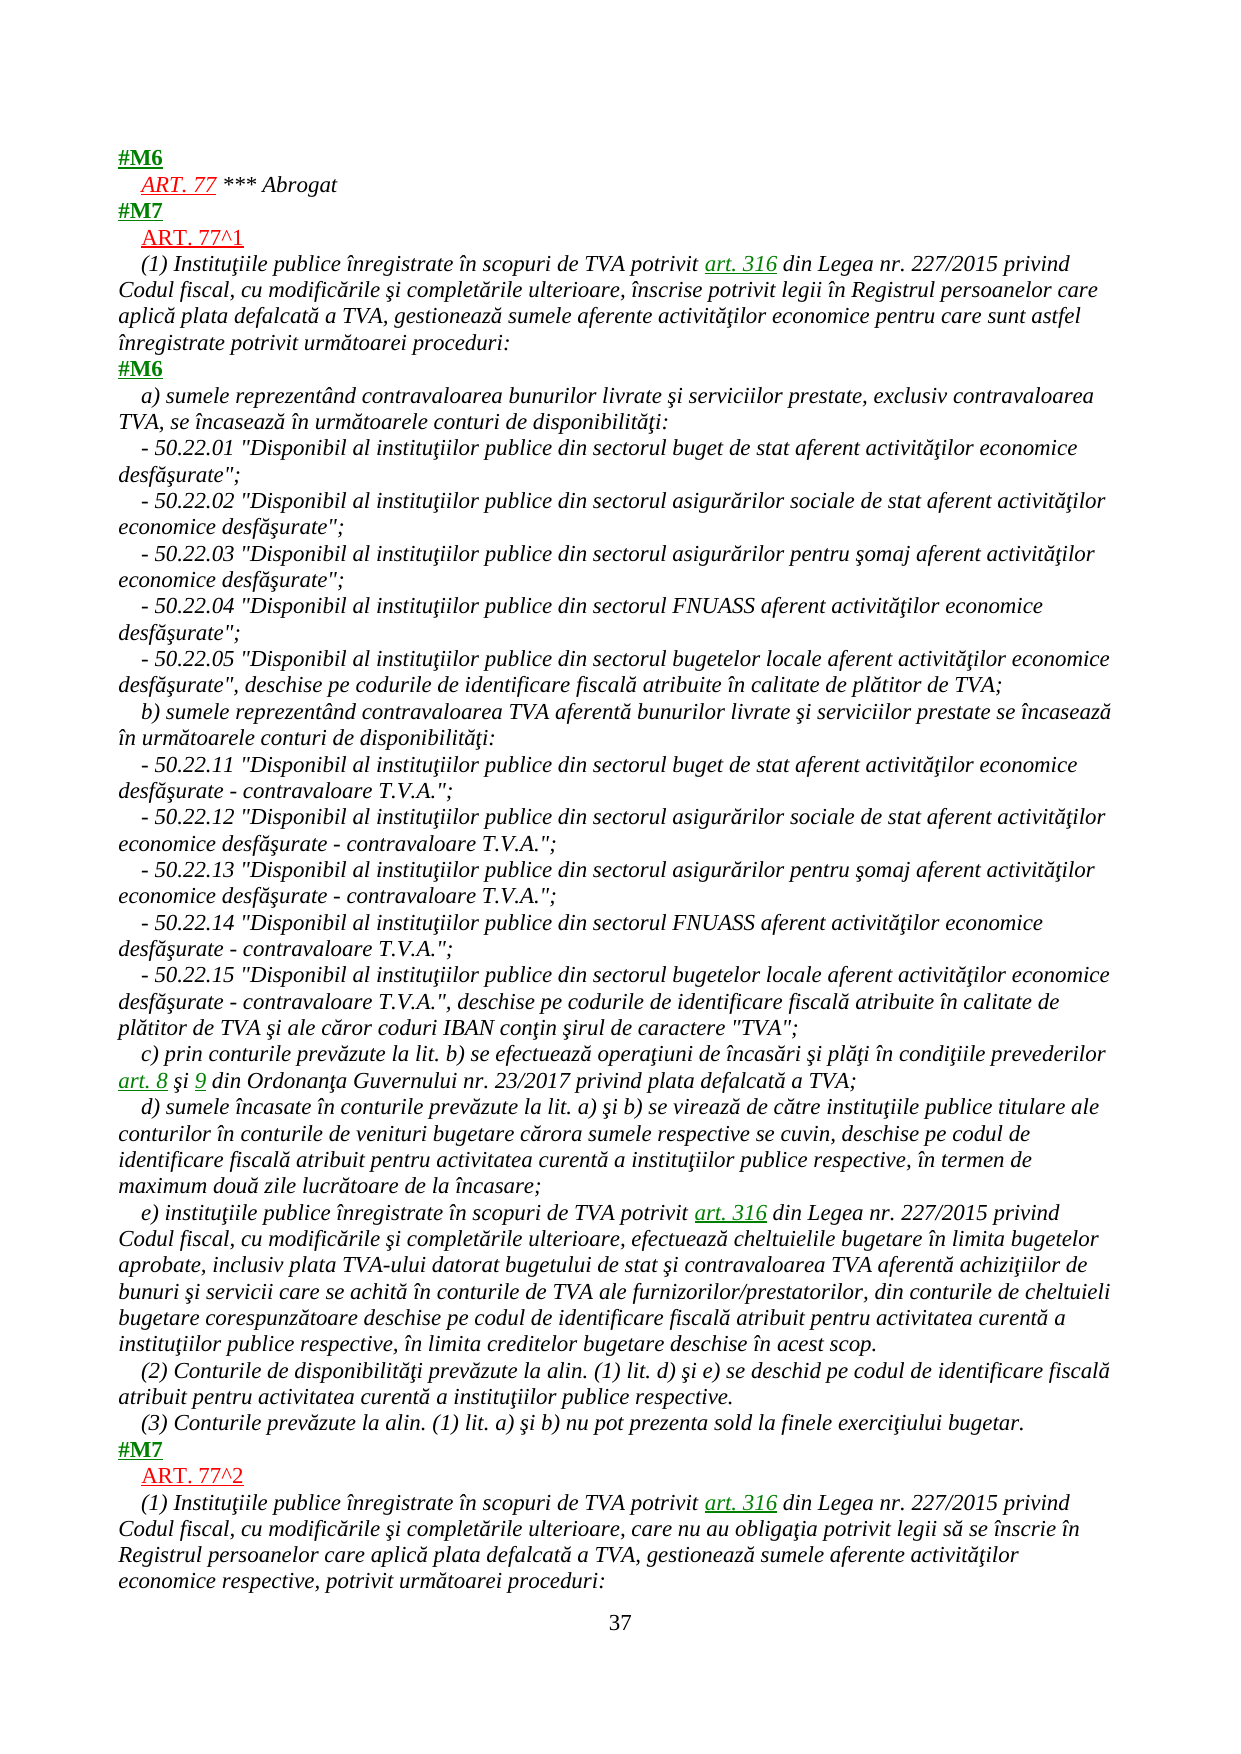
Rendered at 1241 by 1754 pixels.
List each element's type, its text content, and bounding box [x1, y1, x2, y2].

text (3) Conturile prevăzute la alin. (1) lit. a) şi b) nu pot prezenta sold la finele exerciţiului bugetar. [118, 1409, 1122, 1436]
text #M7 [118, 197, 1122, 223]
text - 50.22.12 "Disponibil al instituţiilor publice din sectorul asigurărilor sociale de stat aferent activităţilor economice desfăşurate - contravaloare T.V.A."; [118, 803, 1122, 856]
text c) prin conturile prevăzute la lit. b) se efectuează operaţiuni de încasări şi plăţi în condiţiile prevederilor art. 8 şi 9 din Ordonanţa Guvernului nr. 23/2017 privind plata defalcată a TVA; [118, 1041, 1122, 1093]
text #M6 [118, 355, 1122, 382]
text - 50.22.11 "Disponibil al instituţiilor publice din sectorul buget de stat aferent activităţilor economice desfăşurate - contravaloare T.V.A."; [118, 751, 1122, 803]
text (1) Instituţiile publice înregistrate în scopuri de TVA potrivit art. 316 din Legea nr. 227/2015 privind Codul fiscal, cu modificările şi completările ulterioare, înscrise potrivit legii în Registrul persoanelor care aplică plata defalcată a TVA, gestionează sumele aferente activităţilor economice pentru care sunt astfel înregistrate potrivit următoarei proceduri: [118, 250, 1122, 355]
text - 50.22.02 "Disponibil al instituţiilor publice din sectorul asigurărilor sociale de stat aferent activităţilor economice desfăşurate"; [118, 487, 1122, 540]
text b) sumele reprezentând contravaloarea TVA aferentă bunurilor livrate şi serviciilor prestate se încasează în următoarele conturi de disponibilităţi: [118, 698, 1122, 751]
text a) sumele reprezentând contravaloarea bunurilor livrate şi serviciilor prestate, exclusiv contravaloarea TVA, se încasează în următoarele conturi de disponibilităţi: [118, 382, 1122, 434]
text - 50.22.04 "Disponibil al instituţiilor publice din sectorul FNUASS aferent activităţilor economice desfăşurate"; [118, 592, 1122, 645]
text - 50.22.03 "Disponibil al instituţiilor publice din sectorul asigurărilor pentru şomaj aferent activităţilor economice desfăşurate"; [118, 540, 1122, 592]
text (2) Conturile de disponibilităţi prevăzute la alin. (1) lit. d) şi e) se deschid pe codul de identificare fiscală atribuit pentru activitatea curentă a instituţiilor publice respective. [118, 1357, 1122, 1409]
text ART. 77^1 [118, 223, 1122, 250]
text - 50.22.13 "Disponibil al instituţiilor publice din sectorul asigurărilor pentru şomaj aferent activităţilor economice desfăşurate - contravaloare T.V.A."; [118, 856, 1122, 909]
text - 50.22.14 "Disponibil al instituţiilor publice din sectorul FNUASS aferent activităţilor economice desfăşurate - contravaloare T.V.A."; [118, 909, 1122, 961]
text #M7 [118, 1436, 1122, 1462]
text - 50.22.15 "Disponibil al instituţiilor publice din sectorul bugetelor locale aferent activităţilor economice desfăşurate - contravaloare T.V.A.", deschise pe codurile de identificare fiscală atribuite în calitate de plătitor de TVA şi ale căror coduri IBAN conţin şirul de caractere "TVA"; [118, 961, 1122, 1041]
text - 50.22.01 "Disponibil al instituţiilor publice din sectorul buget de stat aferent activităţilor economice desfăşurate"; [118, 434, 1122, 487]
text ART. 77 *** Abrogat [118, 171, 1122, 197]
text ART. 77^2 [118, 1462, 1122, 1488]
text d) sumele încasate în conturile prevăzute la lit. a) şi b) se virează de către instituţiile publice titulare ale conturilor în conturile de venituri bugetare cărora sumele respective se cuvin, deschise pe codul de identificare fiscală atribuit pentru activitatea curentă a instituţiilor publice respective, în termen de maximum două zile lucrătoare de la încasare; [118, 1093, 1122, 1199]
text e) instituţiile publice înregistrate în scopuri de TVA potrivit art. 316 din Legea nr. 227/2015 privind Codul fiscal, cu modificările şi completările ulterioare, efectuează cheltuielile bugetare în limita bugetelor aprobate, inclusiv plata TVA-ului datorat bugetului de stat şi contravaloarea TVA aferentă achiziţiilor de bunuri şi servicii care se achită în conturile de TVA ale furnizorilor/prestatorilor, din conturile de cheltuieli bugetare corespunzătoare deschise pe codul de identificare fiscală atribuit pentru activitatea curentă a instituţiilor publice respective, în limita creditelor bugetare deschise în acest scop. [118, 1199, 1122, 1357]
text (1) Instituţiile publice înregistrate în scopuri de TVA potrivit art. 316 din Legea nr. 227/2015 privind Codul fiscal, cu modificările şi completările ulterioare, care nu au obligaţia potrivit legii să se înscrie în Registrul persoanelor care aplică plata defalcată a TVA, gestionează sumele aferente activităţilor economice respective, potrivit următoarei proceduri: [118, 1488, 1122, 1594]
text #M6 [118, 144, 1122, 171]
text - 50.22.05 "Disponibil al instituţiilor publice din sectorul bugetelor locale aferent activităţilor economice desfăşurate", deschise pe codurile de identificare fiscală atribuite în calitate de plătitor de TVA; [118, 645, 1122, 698]
